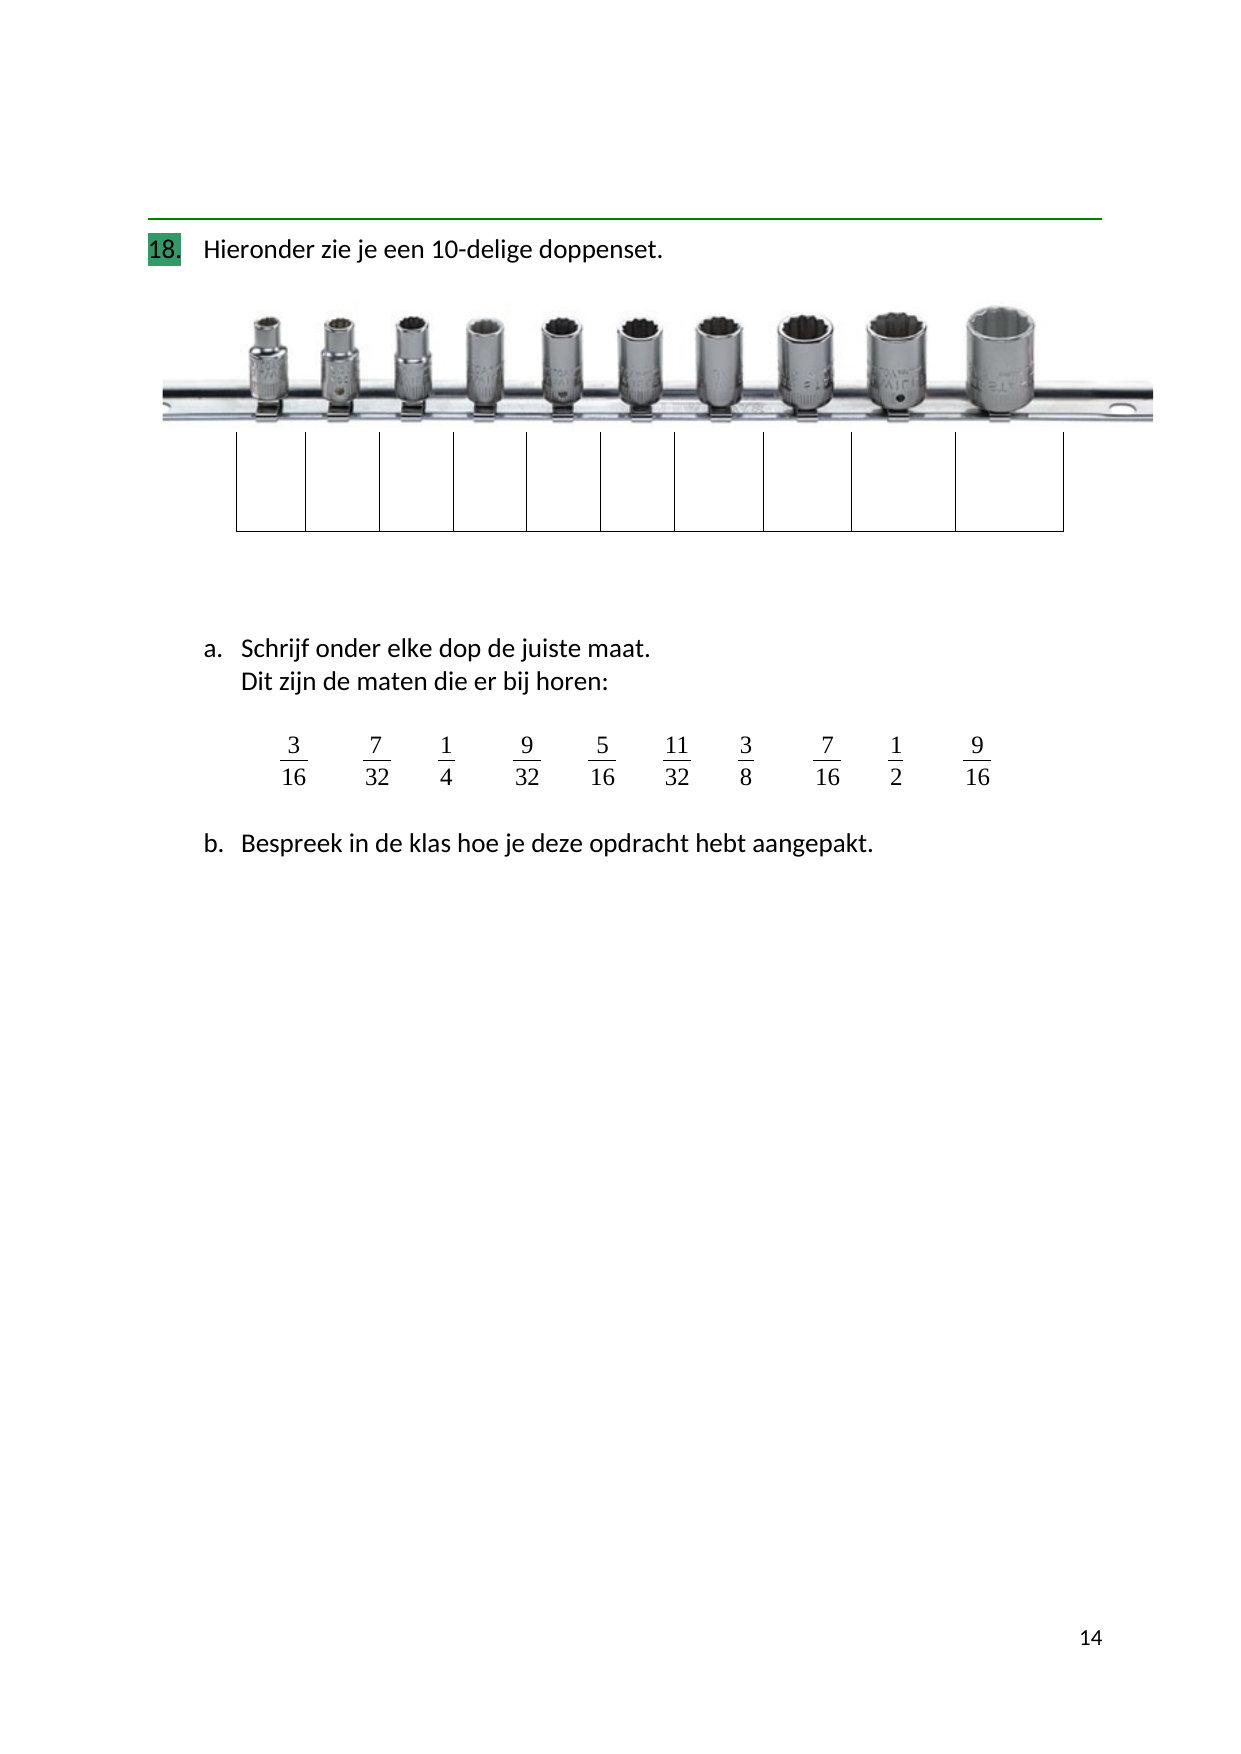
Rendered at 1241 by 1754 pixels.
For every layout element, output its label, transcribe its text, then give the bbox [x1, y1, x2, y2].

table_header Hieronder zie je een 10-delige doppenset. Schrijf onder elke dop de juiste maat. Dit zijn de maten die er bij horen: Bespreek in de klas hoe je deze opdracht hebt aangepakt. [192, 233, 1107, 300]
table_header [136, 233, 192, 892]
table_header Hieronder zie je een 10-delige doppenset. Schrijf onder elke dop de juiste maat. Dit zijn de maten die er bij horen: Bespreek in de klas hoe je deze opdracht hebt aangepakt. [192, 432, 1107, 892]
picture [162, 300, 1154, 432]
